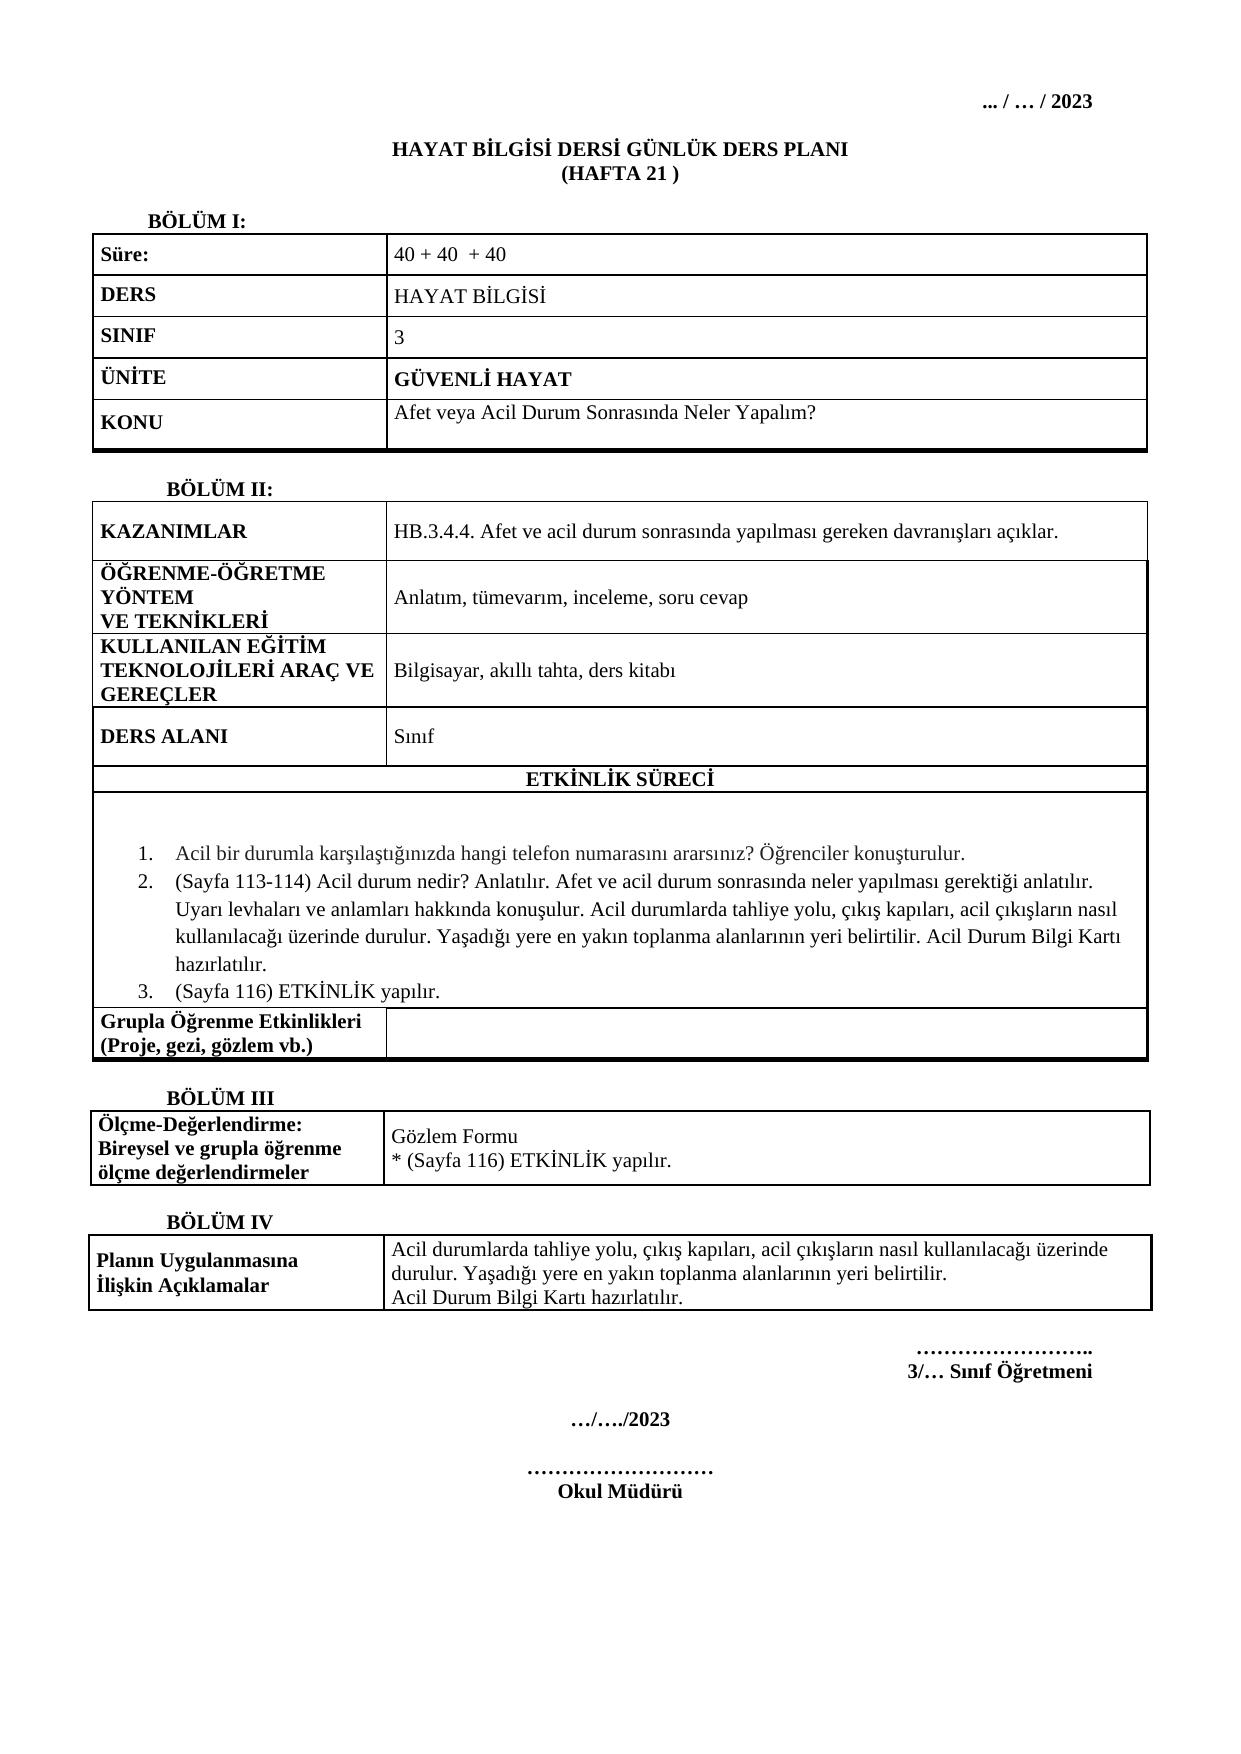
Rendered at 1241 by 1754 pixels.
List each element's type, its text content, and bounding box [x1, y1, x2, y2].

table_cell SINIF [94, 317, 386, 357]
table_cell KONU [94, 400, 386, 448]
text ……………………… [148, 1455, 1092, 1479]
text …………………….. [148, 1335, 1092, 1359]
table_cell DERS ALANI [94, 708, 386, 765]
text 3/… Sınıf Öğretmeni [148, 1359, 1092, 1383]
subtitle BÖLÜM III [148, 1086, 1092, 1110]
table_cell ÖĞRENME-ÖĞRETME YÖNTEM VE TEKNİKLERİ [93, 561, 386, 633]
table_cell KULLANILAN EĞİTİM TEKNOLOJİLERİ ARAÇ VE GEREÇLER [93, 634, 386, 706]
text BÖLÜM I: [148, 209, 1092, 233]
table_cell Anlatım, tümevarım, inceleme, soru cevap [387, 561, 1146, 633]
table_header 40 + 40 + 40 [388, 235, 1146, 274]
text BÖLÜM II: [148, 477, 1092, 501]
table_header Acil durumlarda tahliye yolu, çıkış kapıları, acil çıkışların nasıl kullanılacağı üzerinde durulur. Yaşadığı yere en yakın toplanma alanlarının yeri belirtilir. Acil Durum Bilgi Kartı hazırlatılır. [385, 1236, 1150, 1309]
text …/…./2023 [148, 1407, 1092, 1431]
table_cell ETKİNLİK SÜRECİ [94, 767, 1146, 791]
table_cell Grupla Öğrenme Etkinlikleri (Proje, gezi, gözlem vb.) [94, 1008, 386, 1057]
subtitle BÖLÜM IV [148, 1210, 1092, 1234]
table_header KAZANIMLAR [93, 502, 386, 559]
table_header HB.3.4.4. Afet ve acil durum sonrasında yapılması gereken davranışları açıklar. [387, 502, 1147, 559]
table_cell Bilgisayar, akıllı tahta, ders kitabı [387, 634, 1146, 706]
table_cell Afet veya Acil Durum Sonrasında Neler Yapalım? [388, 400, 1146, 448]
table_cell Sınıf [387, 708, 1146, 765]
text (HAFTA 21 ) [148, 161, 1092, 185]
table_header Süre: [94, 235, 386, 274]
table_cell HAYAT BİLGİSİ [388, 276, 1146, 316]
table_cell GÜVENLİ HAYAT [388, 359, 1146, 398]
table_cell 3 [388, 317, 1146, 357]
table_cell ÜNİTE [94, 359, 386, 398]
table_header Planın Uygulanmasına İlişkin Açıklamalar [90, 1236, 383, 1309]
text HAYAT BİLGİSİ DERSİ GÜNLÜK DERS PLANI [148, 137, 1092, 161]
table_header Ölçme-Değerlendirme: Bireysel ve grupla öğrenme ölçme değerlendirmeler [92, 1112, 383, 1184]
table_cell Acil bir durumla karşılaştığınızda hangi telefon numarasını ararsınız? Öğrenciler konuşturulur. (Sayfa 113-114) Acil durum nedir? Anlatılır. Afet ve acil durum sonrasında neler yapılması gerektiği anlatılır. Uyarı levhaları ve anlamları hakkında konuşulur. Acil durumlarda tahliye yolu, çıkış kapıları, acil çıkışların nasıl kullanılacağı üzerinde durulur. Yaşadığı yere en yakın toplanma alanlarının yeri belirtilir. Acil Durum Bilgi Kartı hazırlatılır. (Sayfa 116) ETKİNLİK yapılır. [94, 793, 1146, 1007]
table_cell [387, 1009, 1146, 1057]
table_cell DERS [94, 276, 386, 316]
table_header Gözlem Formu * (Sayfa 116) ETKİNLİK yapılır. [385, 1112, 1149, 1184]
text ... / … / 2023 [148, 89, 1092, 113]
text Okul Müdürü [148, 1479, 1092, 1503]
